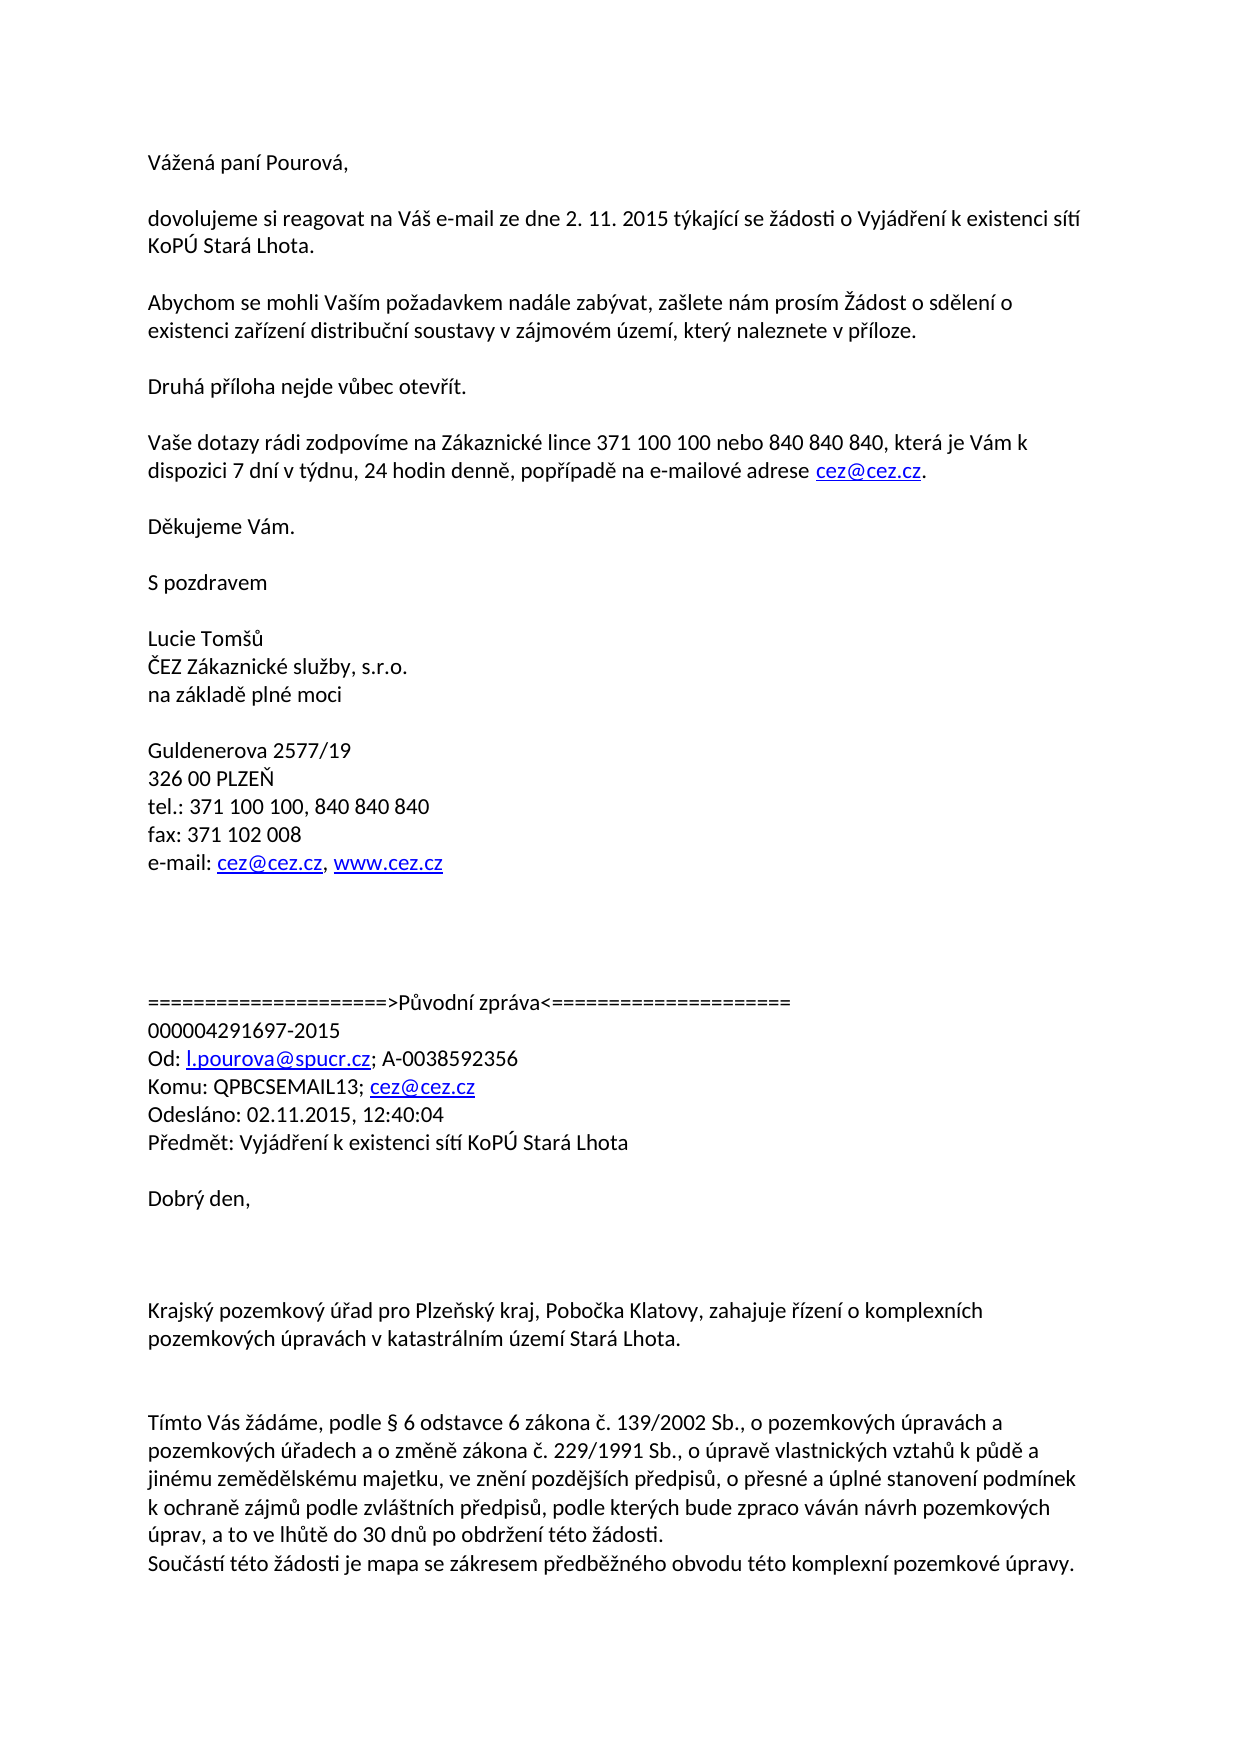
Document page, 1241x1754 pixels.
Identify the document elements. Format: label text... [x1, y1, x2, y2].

text fax: 371 102 008 [148, 820, 1093, 848]
text Druhá příloha nejde vůbec otevřít. [148, 372, 1093, 400]
text Krajský pozemkový úřad pro Plzeňský kraj, Pobočka Klatovy, zahajuje řízení o komplexních pozemkových úpravách v katastrálním území Stará Lhota. [148, 1296, 1093, 1352]
text Děkujeme Vám. [148, 512, 1093, 540]
text Předmět: Vyjádření k existenci sítí KoPÚ Stará Lhota [148, 1128, 1093, 1156]
text Lucie Tomšů [148, 624, 1093, 652]
text Vaše dotazy rádi zodpovíme na Zákaznické lince 371 100 100 nebo 840 840 840, která je Vám k dispozici 7 dní v týdnu, 24 hodin denně, popřípadě na e-mailové adrese cez@cez.cz. [148, 428, 1093, 484]
text Odesláno: 02.11.2015, 12:40:04 [148, 1100, 1093, 1128]
text dovolujeme si reagovat na Váš e-mail ze dne 2. 11. 2015 týkající se žádosti o Vyjádření k existenci sítí KoPÚ Stará Lhota. [148, 204, 1093, 260]
text S pozdravem [148, 568, 1093, 596]
text e-mail: cez@cez.cz, www.cez.cz [148, 848, 1093, 876]
text =====================>Původní zpráva<===================== [148, 988, 1093, 1016]
text 000004291697-2015 [148, 1016, 1093, 1044]
text 326 00 PLZEŇ [148, 764, 1093, 792]
text tel.: 371 100 100, 840 840 840 [148, 792, 1093, 820]
text Tímto Vás žádáme, podle § 6 odstavce 6 zákona č. 139/2002 Sb., o pozemkových úpravách a pozemkových úřadech a o změně zákona č. 229/1991 Sb., o úpravě vlastnických vztahů k půdě a jinému zemědělskému majetku, ve znění pozdějších předpisů, o přesné a úplné stanovení podmínek k ochraně zájmů podle zvláštních předpisů, podle kterých bude zpraco váván návrh pozemkových úprav, a to ve lhůtě do 30 dnů po obdržení této žádosti. [148, 1408, 1093, 1549]
text Komu: QPBCSEMAIL13; cez@cez.cz [148, 1072, 1093, 1100]
text Součástí této žádosti je mapa se zákresem předběžného obvodu této komplexní pozemkové úpravy. [148, 1549, 1093, 1577]
text Vážená paní Pourová, [148, 148, 1093, 176]
text na základě plné moci [148, 680, 1093, 708]
text Abychom se mohli Vaším požadavkem nadále zabývat, zašlete nám prosím Žádost o sdělení o existenci zařízení distribuční soustavy v zájmovém území, který naleznete v příloze. [148, 288, 1093, 344]
text Dobrý den, [148, 1184, 1093, 1212]
text ČEZ Zákaznické služby, s.r.o. [148, 652, 1093, 680]
text Od: l.pourova@spucr.cz; A-0038592356 [148, 1044, 1093, 1072]
text Guldenerova 2577/19 [148, 736, 1093, 764]
